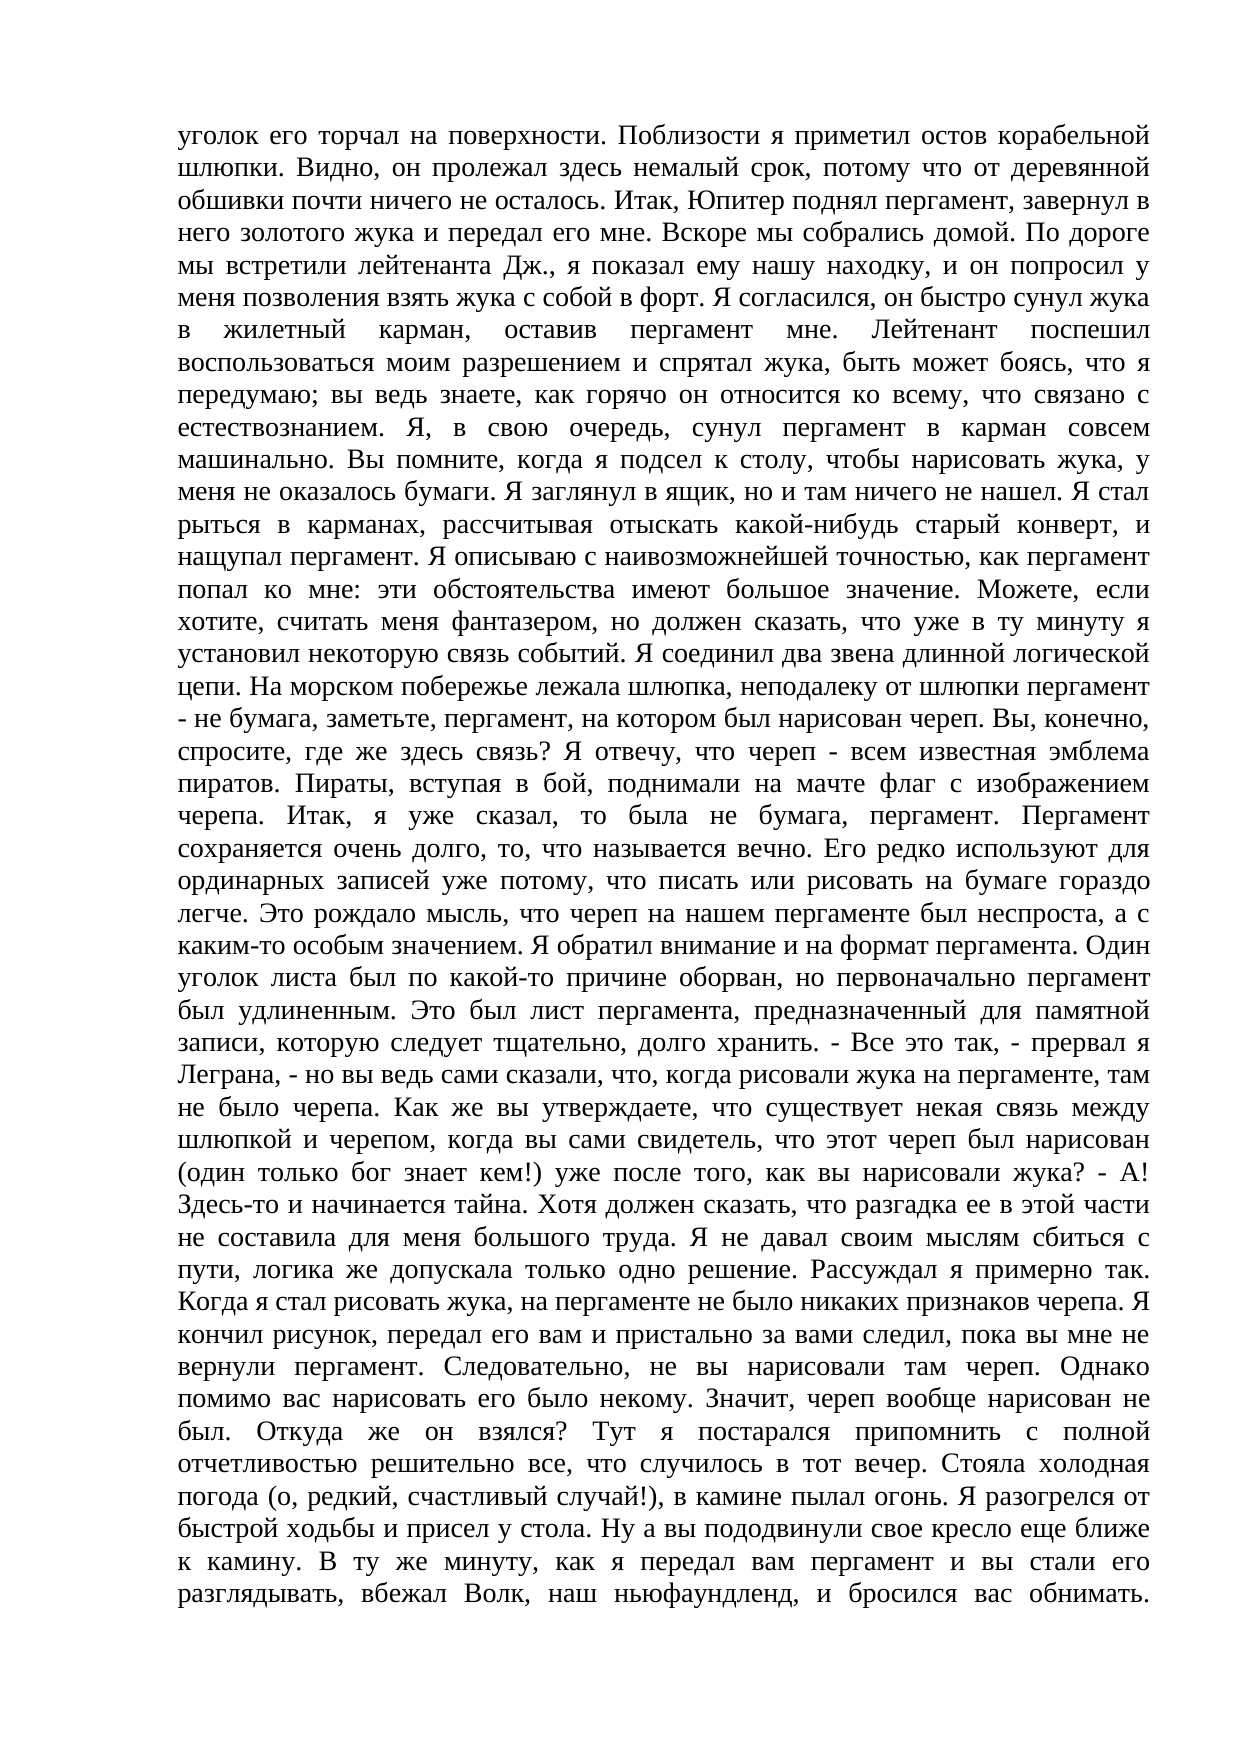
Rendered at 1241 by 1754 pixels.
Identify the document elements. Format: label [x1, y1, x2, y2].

text [177, 118, 1152, 1608]
